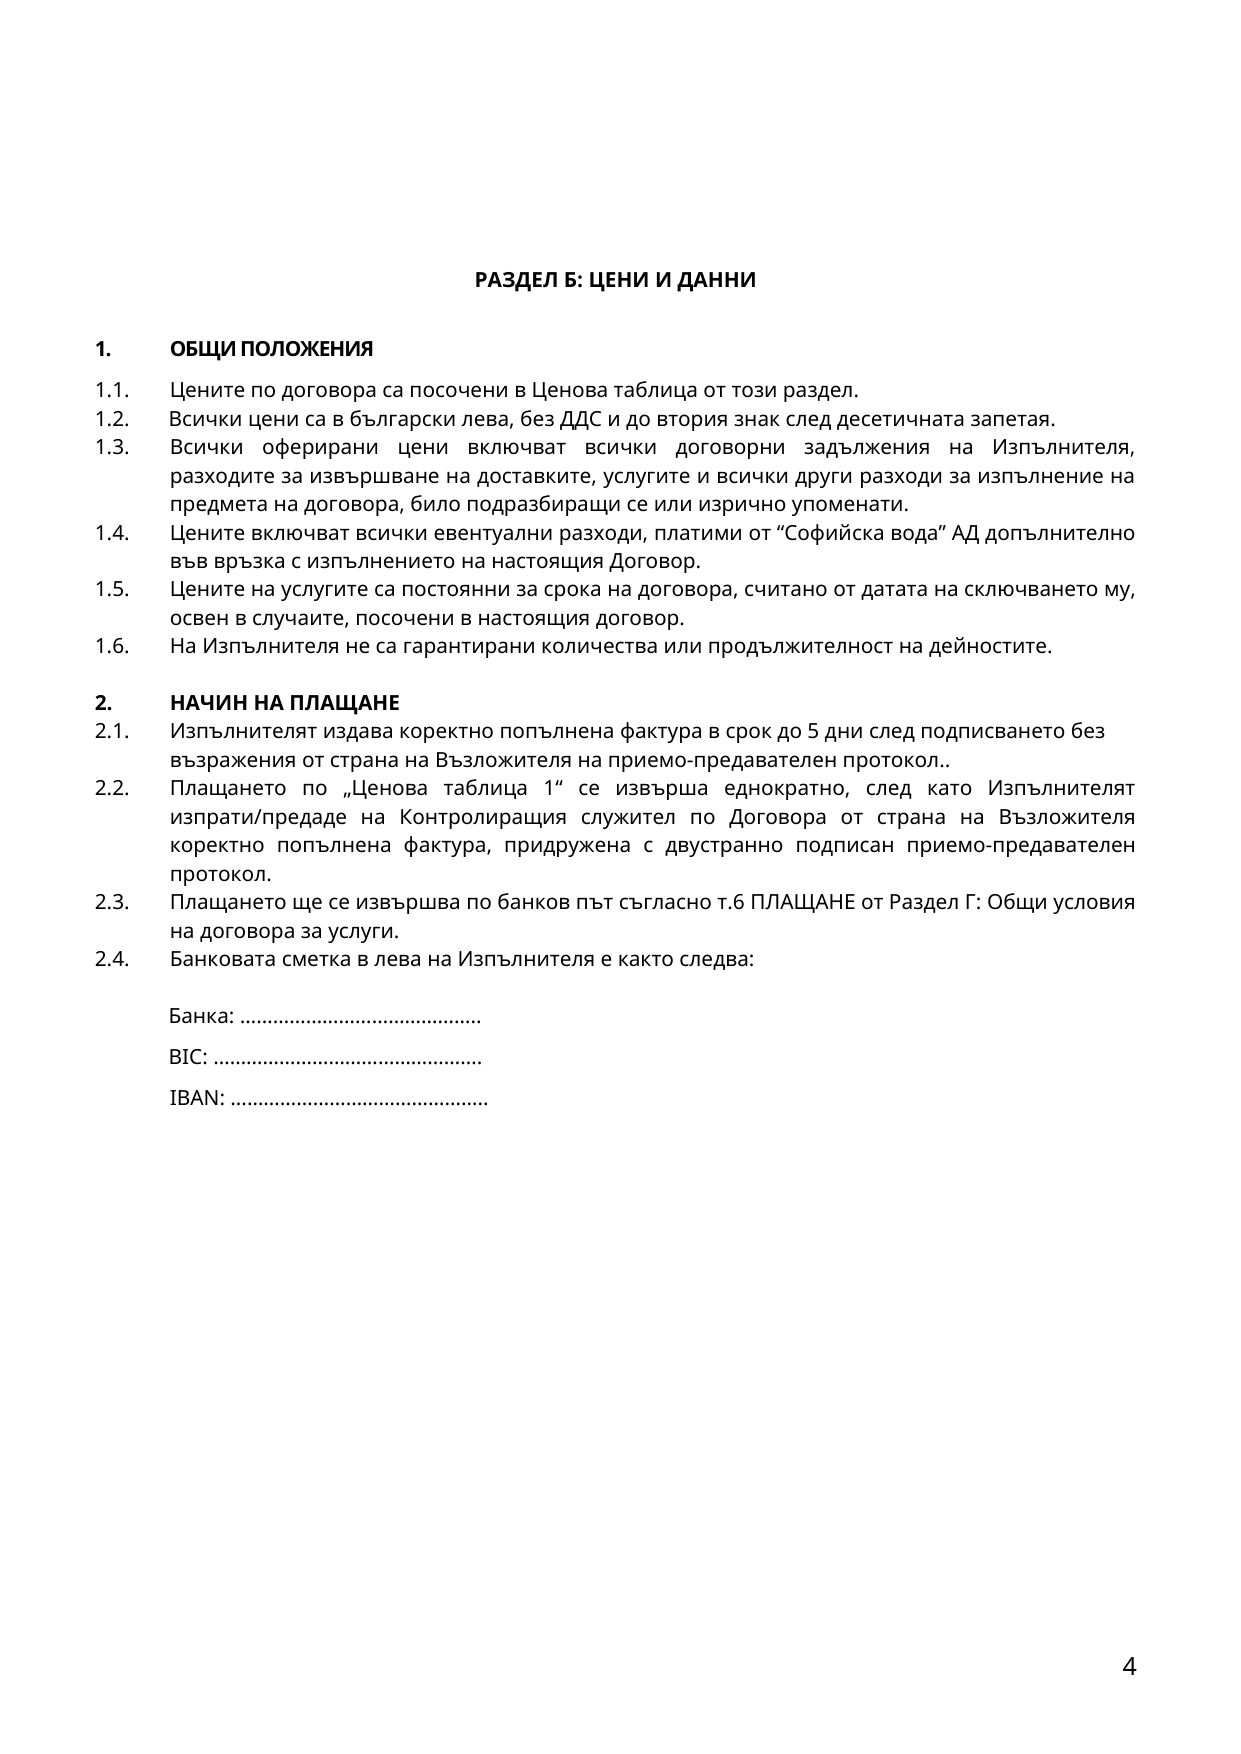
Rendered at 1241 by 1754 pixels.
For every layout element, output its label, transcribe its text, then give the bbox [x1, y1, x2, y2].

list Плащането по „Ценова таблица 1“ се извърша еднократно, след като Изпълнителят изпрати/предаде на Контролиращия служител по Договора от страна на Възложителя коректно попълнена фактура, придружена с двустранно подписан приемо-предавателен протокол. [94, 773, 1137, 887]
text РАЗДЕЛ Б: ЦЕНИ И ДАННИ [94, 265, 1137, 293]
list Банковата сметка в лева на Изпълнителя е както следва: [94, 944, 1137, 973]
text BIC: …………………………………………. [94, 1042, 1137, 1070]
list Всички оферирани цени включват всички договорни задължения на Изпълнителя, разходите за извършване на доставките, услугите и всички други разходи за изпълнение на предмета на договора, било подразбиращи се или изрично упоменати. [94, 432, 1137, 518]
list НАЧИН НА ПЛАЩАНЕ [94, 688, 1137, 717]
list Изпълнителят издава коректно попълнена фактура в срок до 5 дни след подписването без възражения от страна на Възложителя на приемо-предавателен протокол.. [94, 717, 1137, 773]
list Всички цени са в български лева, без ДДС и до втория знак след десетичната запетая. [94, 404, 1137, 432]
list ОБЩИ ПОЛОЖЕНИЯ [94, 334, 1137, 363]
list Плащането ще се извършва по банков път съгласно т.6 ПЛАЩАНЕ от Раздел Г: Общи условия на договора за услуги. [94, 887, 1137, 944]
list На Изпълнителя не са гарантирани количества или продължителност на дейностите. [94, 631, 1137, 660]
text Банка: …………………………………….. [94, 1001, 1137, 1029]
list Цените по договора са посочени в Ценова таблица от този раздел. [94, 375, 1137, 404]
list IBAN: ……………………………………….. [169, 1083, 1137, 1111]
list Цените включват всички евентуални разходи, платими от “Софийска вода” АД допълнително във връзка с изпълнението на настоящия Договор. [94, 518, 1137, 574]
list Цените на услугите са постоянни за срока на договора, считано от датата на сключването му, освен в случаите, посочени в настоящия договор. [94, 574, 1137, 631]
